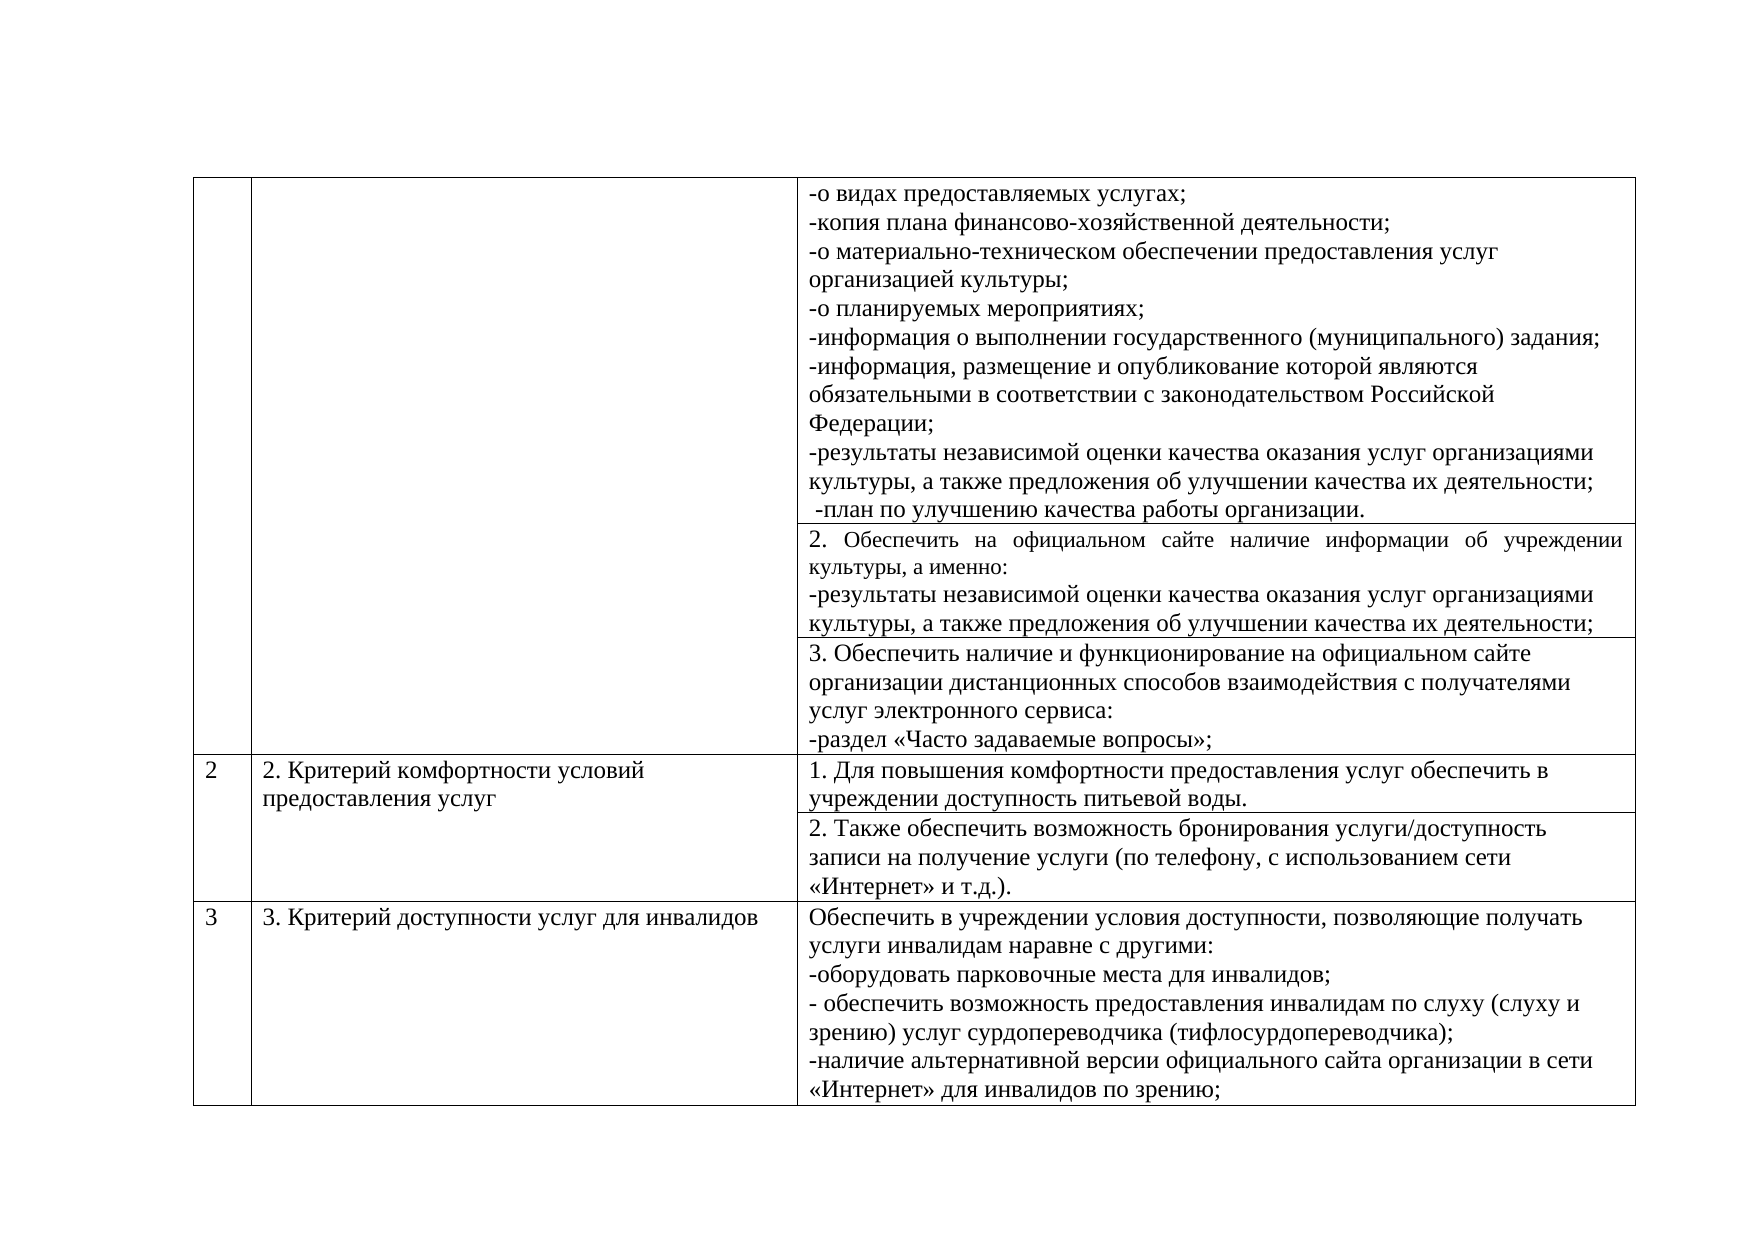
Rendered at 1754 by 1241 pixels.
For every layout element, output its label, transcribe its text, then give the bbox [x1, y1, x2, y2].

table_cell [252, 178, 797, 754]
table_cell 2. Также обеспечить возможность бронирования услуги/доступность записи на получение услуги (по телефону, с использованием сети «Интернет» и т.д.). [798, 813, 1635, 901]
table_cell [798, 178, 1635, 523]
table_cell Обеспечить в учреждении условия доступности, позволяющие получать услуги инвалидам наравне с другими: -оборудовать парковочные места для инвалидов; - обеспечить возможность предоставления инвалидам по слуху (слуху и зрению) услуг сурдопереводчика (тифлосурдопереводчика); -наличие альтернативной версии официального сайта организации в сети «Интернет» для инвалидов по зрению; [798, 902, 1635, 1105]
table_cell 1. Для повышения комфортности предоставления услуг обеспечить в учреждении доступность питьевой воды. [798, 755, 1635, 812]
table_cell 1 [194, 178, 251, 754]
table_cell 3. Критерий доступности услуг для инвалидов [252, 902, 797, 1105]
table_cell 3. Обеспечить наличие и функционирование на официальном сайте организации дистанционных способов взаимодействия с получателями услуг электронного сервиса: -раздел «Часто задаваемые вопросы»; [798, 638, 1635, 754]
table_cell 3 [194, 902, 251, 1105]
table_cell 2. Обеспечить на официальном сайте наличие информации об учреждении культуры, а именно: -результаты независимой оценки качества оказания услуг организациями культуры, а также предложения об улучшении качества их деятельности; [798, 524, 1635, 637]
table_cell 2. Критерий комфортности условий предоставления услуг [252, 755, 797, 901]
table_cell 2 [194, 755, 251, 901]
